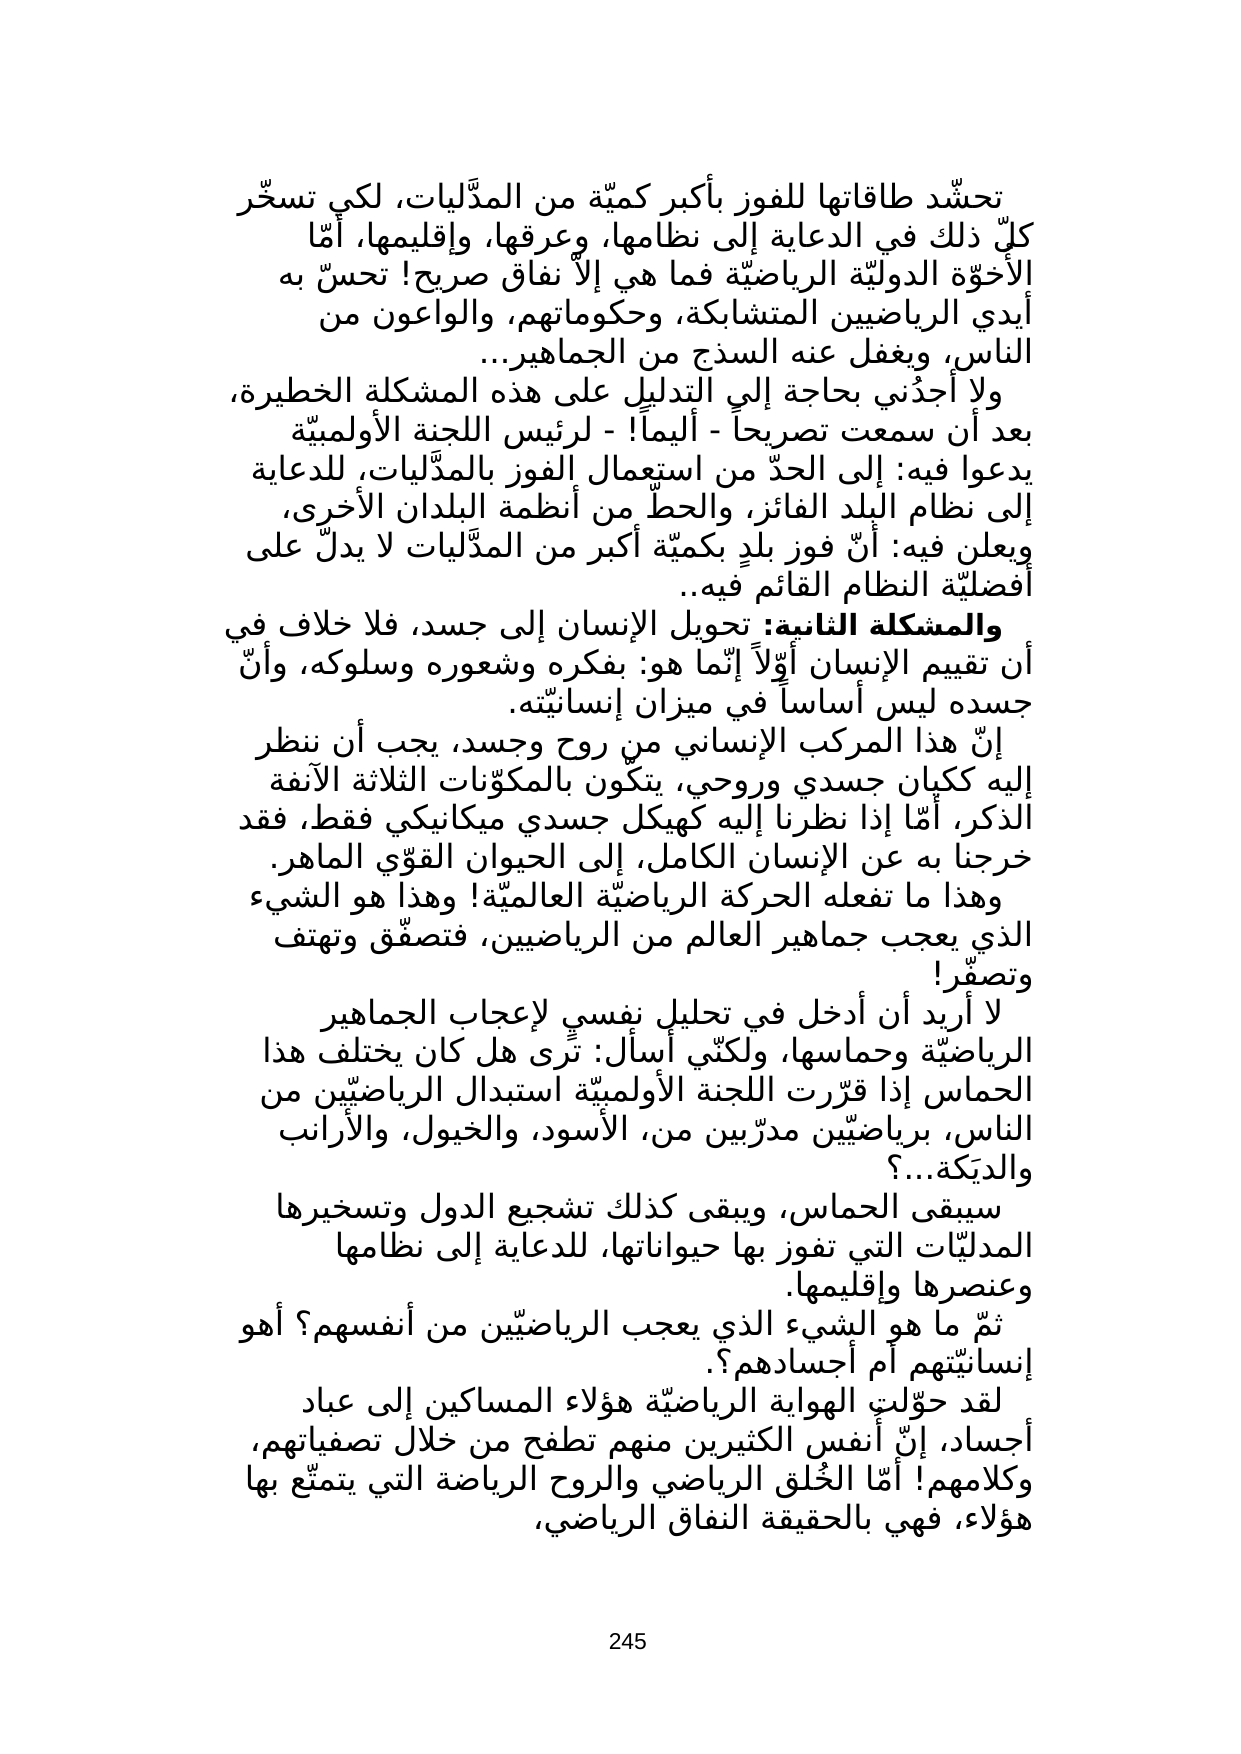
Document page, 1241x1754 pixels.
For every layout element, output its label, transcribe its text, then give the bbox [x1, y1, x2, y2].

text تحشّد طاقاتها للفوز بأكبر كميّة من المدَّليات، لكي تسخّر كلّ ذلك في الدعاية إلى نظامها، وعرقها، وإقليمها، أمّا الأُخوّة الدوليّة الرياضيّة فما هي إلاّ نفاق صريح! تحسّ به أيدي الرياضيين المتشابكة، وحكوماتهم، والواعون من الناس، ويغفل عنه السذج من الجماهير... [222, 177, 1033, 371]
text سيبقى الحماس، ويبقى كذلك تشجيع الدول وتسخيرها المدليّات التي تفوز بها حيواناتها، للدعاية إلى نظامها وعنصرها وإقليمها. [222, 1187, 1033, 1304]
text وهذا ما تفعله الحركة الرياضيّة العالميّة! وهذا هو الشيء الذي يعجب جماهير العالم من الرياضيين، فتصفّق وتهتف وتصفّر! [222, 877, 1033, 993]
text ولا أجدُني بحاجة إلى التدليل على هذه المشكلة الخطيرة، بعد أن سمعت تصريحاً - أليماً! - لرئيس اللجنة الأولمبيّة يدعوا فيه: إلى الحدّ من استعمال الفوز بالمدَّليات، للدعاية إلى نظام البلد الفائز، والحطّ من أنظمة البلدان الأخرى، ويعلن فيه: أنّ فوز بلدٍ بكميّة أكبر من المدَّليات لا يدلّ على أفضليّة النظام القائم فيه.. [222, 371, 1033, 604]
text إنّ هذا المركب الإنساني من روح وجسد، يجب أن ننظر إليه ككيان جسدي وروحي، يتكّون بالمكوّنات الثلاثة الآنفة الذكر، أمّا إذا نظرنا إليه كهيكل جسدي ميكانيكي فقط، فقد خرجنا به عن الإنسان الكامل، إلى الحيوان القوّي الماهر. [222, 721, 1033, 877]
text لا أريد أن أدخل في تحليل نفسيٍ لإعجاب الجماهير الرياضيّة وحماسها، ولكنّي أسأل: ترى هل كان يختلف هذا الحماس إذا قرّرت اللجنة الأولمبيّة استبدال الرياضيّين من الناس، برياضيّين مدرّبين من، الأسود، والخيول، والأرانب والديَكة...؟ [222, 993, 1033, 1187]
text لقد حوّلت الهواية الرياضيّة هؤلاء المساكين إلى عباد أجساد، إنّ أُنفس الكثيرين منهم تطفح من خلال تصفياتهم، وكلامهم! أمّا الخُلق الرياضي والروح الرياضة التي يتمتّع بها هؤلاء، فهي بالحقيقة النفاق الرياضي، [222, 1382, 1033, 1537]
text ثمّ ما هو الشيء الذي يعجب الرياضيّين من أنفسهم؟ أهو إنسانيّتهم أم أجسادهم؟. [222, 1304, 1033, 1382]
text والمشكلة الثانية: تحويل الإنسان إلى جسد، فلا خلاف في أن تقييم الإنسان أوّلاً إنّما هو: بفكره وشعوره وسلوكه، وأنّ جسده ليس أساساً في ميزان إنسانيّته. [222, 604, 1033, 721]
